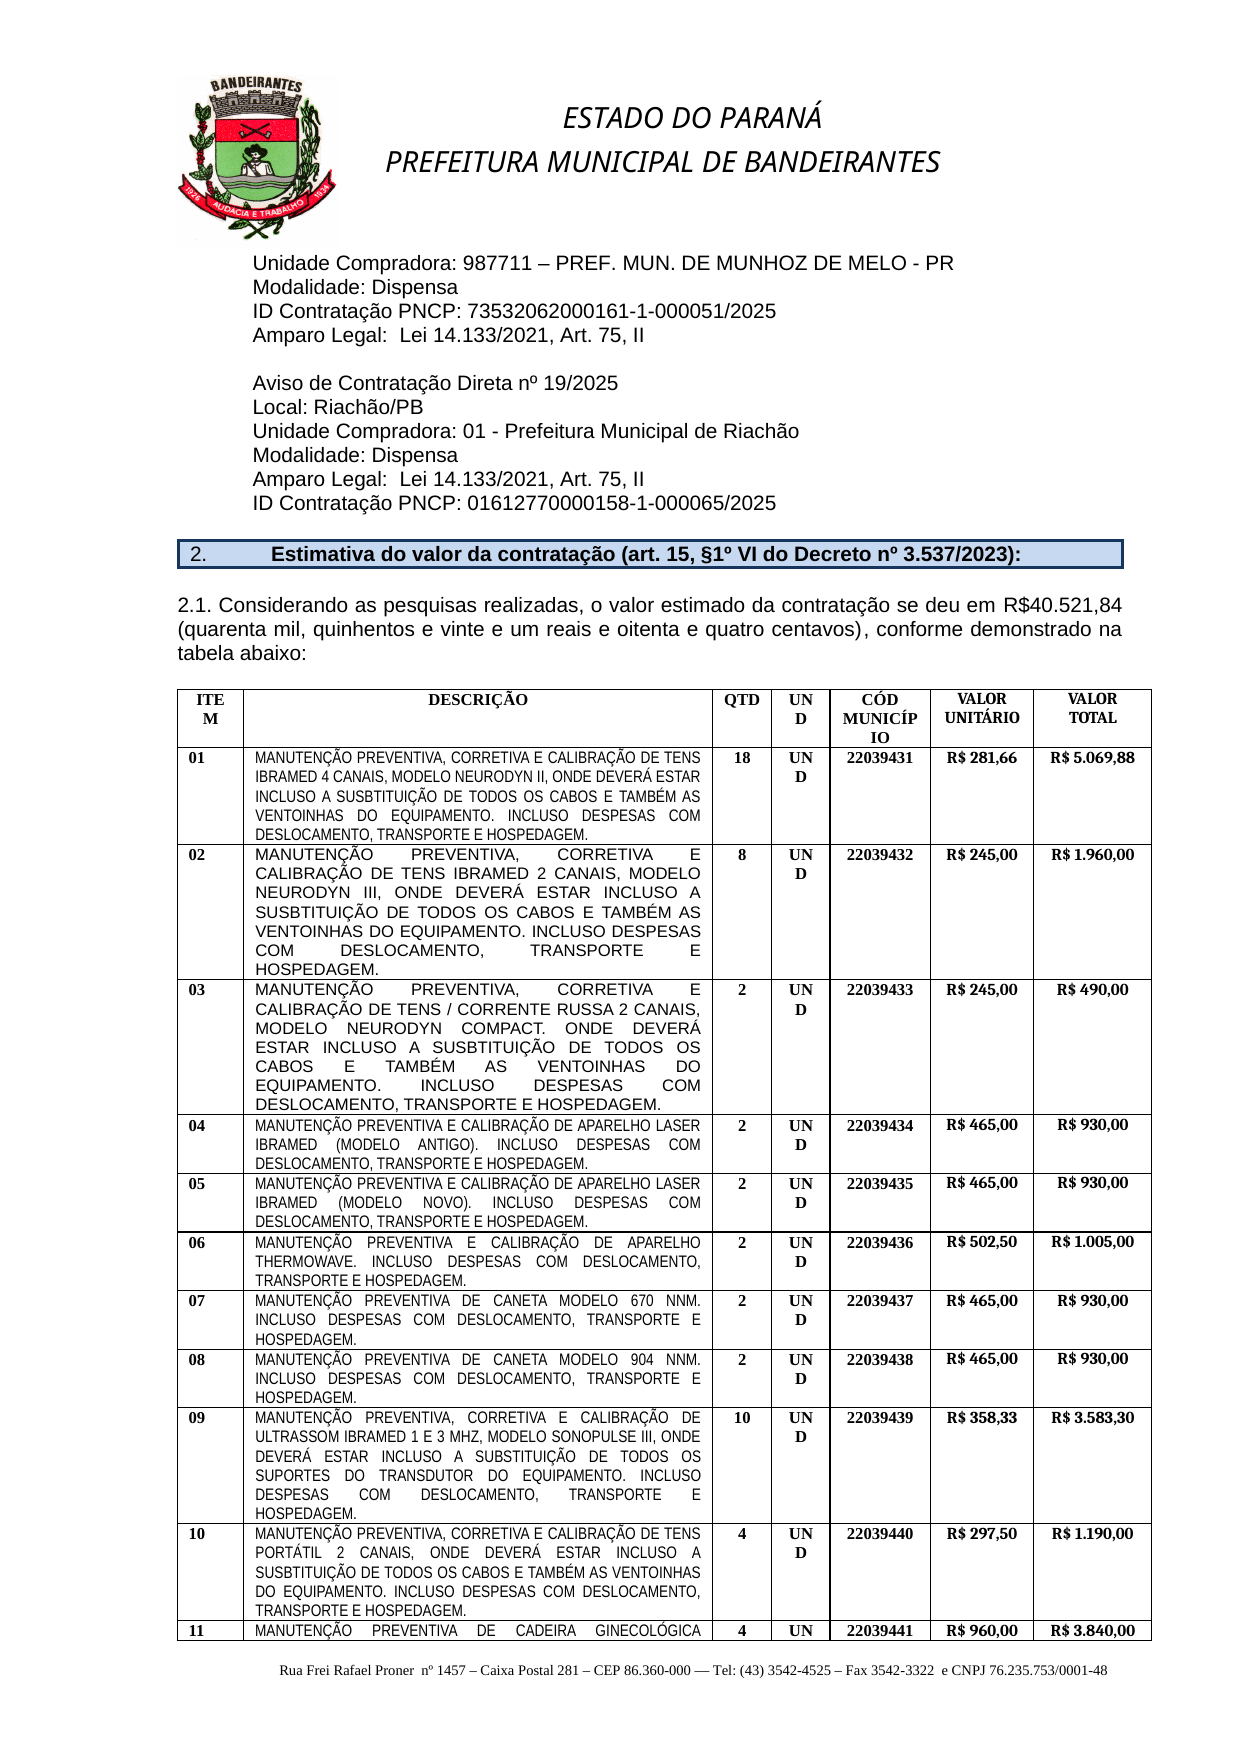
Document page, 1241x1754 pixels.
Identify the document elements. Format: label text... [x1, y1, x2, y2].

table_cell R$ 490,00 [1034, 980, 1151, 1114]
table_cell R$ 1.005,00 [1034, 1233, 1151, 1290]
text ID Contratação PNCP: 01612770000158-1-000065/2025 [252, 491, 1152, 514]
text Local: Riachão/PB [252, 395, 1152, 419]
table_cell UND [772, 1621, 829, 1640]
table_cell R$ 245,00 [931, 980, 1033, 1114]
table_cell UND [772, 1174, 829, 1231]
table_cell 22039439 [831, 1408, 930, 1523]
table_header VALOR UNITÁRIO [931, 690, 1033, 747]
table_cell 18 [713, 748, 771, 844]
table_cell R$ 358,33 [931, 1408, 1033, 1523]
table_cell 22039434 [831, 1115, 930, 1173]
table_cell UND [772, 1291, 829, 1348]
table_cell MANUTENÇÃO PREVENTIVA, CORRETIVA E CALIBRAÇÃO DE TENS PORTÁTIL 2 CANAIS, ONDE DEVERÁ ESTAR INCLUSO A SUSBTITUIÇÃO DE TODOS OS CABOS E TAMBÉM AS VENTOINHAS DO EQUIPAMENTO. INCLUSO DESPESAS COM DESLOCAMENTO, TRANSPORTE E HOSPEDAGEM. [244, 1524, 712, 1620]
text 2.1. Considerando as pesquisas realizadas, o valor estimado da contratação se deu em R$40.521,84 (quarenta mil, quinhentos e vinte e um reais e oitenta e quatro centavos), conforme demonstrado na tabela abaixo: [177, 593, 1122, 664]
text ID Contratação PNCP: 73532062000161-1-000051/2025 [252, 299, 1152, 323]
table_cell R$ 960,00 [931, 1621, 1033, 1640]
table_cell R$ 465,00 [931, 1174, 1033, 1231]
table_cell 03 [178, 980, 243, 1114]
table_cell UND [772, 1524, 829, 1620]
table_cell 22039438 [831, 1350, 930, 1407]
table_cell UND [772, 1408, 829, 1523]
table_cell 22039440 [831, 1524, 930, 1620]
table_cell UND [772, 980, 829, 1114]
table_header Estimativa do valor da contratação (art. 15, §1º VI do Decreto nº 3.537/2023): [180, 542, 1121, 566]
table_cell 08 [178, 1350, 243, 1407]
table_cell 22039437 [831, 1291, 930, 1348]
table_cell 01 [178, 748, 243, 844]
table_cell R$ 502,50 [931, 1233, 1033, 1290]
table_cell 05 [178, 1174, 243, 1231]
table_cell R$ 281,66 [931, 748, 1033, 844]
table_cell UND [772, 748, 829, 844]
table_cell 8 [713, 845, 771, 979]
table_cell MANUTENÇÃO PREVENTIVA E CALIBRAÇÃO DE APARELHO LASER IBRAMED (MODELO NOVO). INCLUSO DESPESAS COM DESLOCAMENTO, TRANSPORTE E HOSPEDAGEM. [244, 1174, 712, 1231]
table_cell R$ 465,00 [931, 1350, 1033, 1407]
table_cell 2 [713, 1350, 771, 1407]
table_cell 09 [178, 1408, 243, 1523]
table_cell 04 [178, 1115, 243, 1173]
picture [177, 75, 338, 248]
table_cell MANUTENÇÃO PREVENTIVA, CORRETIVA E CALIBRAÇÃO DE TENS / CORRENTE RUSSA 2 CANAIS, MODELO NEURODYN COMPACT. ONDE DEVERÁ ESTAR INCLUSO A SUSBTITUIÇÃO DE TODOS OS CABOS E TAMBÉM AS VENTOINHAS DO EQUIPAMENTO. INCLUSO DESPESAS COM DESLOCAMENTO, TRANSPORTE E HOSPEDAGEM. [244, 980, 712, 1114]
table_cell 07 [178, 1291, 243, 1348]
text Modalidade: Dispensa [252, 275, 1152, 299]
table_header UND [772, 690, 829, 747]
table_header VALOR TOTAL [1034, 690, 1151, 747]
table_cell 2 [713, 1115, 771, 1173]
table_cell MANUTENÇÃO PREVENTIVA DE CANETA MODELO 904 NNM. INCLUSO DESPESAS COM DESLOCAMENTO, TRANSPORTE E HOSPEDAGEM. [244, 1350, 712, 1407]
table_cell 4 [713, 1621, 771, 1640]
table_cell MANUTENÇÃO PREVENTIVA E CALIBRAÇÃO DE APARELHO THERMOWAVE. INCLUSO DESPESAS COM DESLOCAMENTO, TRANSPORTE E HOSPEDAGEM. [244, 1233, 712, 1290]
table_cell R$ 930,00 [1034, 1115, 1151, 1173]
table_cell 2 [713, 980, 771, 1114]
table_cell 22039431 [831, 748, 930, 844]
table_cell MANUTENÇÃO PREVENTIVA, CORRETIVA E CALIBRAÇÃO DE ULTRASSOM IBRAMED 1 E 3 MHZ, MODELO SONOPULSE III, ONDE DEVERÁ ESTAR INCLUSO A SUBSTITUIÇÃO DE TODOS OS SUPORTES DO TRANSDUTOR DO EQUIPAMENTO. INCLUSO DESPESAS COM DESLOCAMENTO, TRANSPORTE E HOSPEDAGEM. [244, 1408, 712, 1523]
table_cell 22039436 [831, 1233, 930, 1290]
table_cell 22039433 [831, 980, 930, 1114]
table_cell 2 [713, 1174, 771, 1231]
table_cell 10 [178, 1524, 243, 1620]
table_cell 22039435 [831, 1174, 930, 1231]
table_cell R$ 297,50 [931, 1524, 1033, 1620]
table_cell R$ 930,00 [1034, 1174, 1151, 1231]
text Aviso de Contratação Direta nº 19/2025 [252, 371, 1152, 395]
table_cell R$ 5.069,88 [1034, 748, 1151, 844]
table_cell 22039432 [831, 845, 930, 979]
table_cell UND [772, 1233, 829, 1290]
table_cell 06 [178, 1233, 243, 1290]
table_cell 10 [713, 1408, 771, 1523]
table_cell R$ 930,00 [1034, 1291, 1151, 1348]
text Unidade Compradora: 987711 – PREF. MUN. DE MUNHOZ DE MELO - PR [252, 251, 1152, 275]
text Unidade Compradora: 01 - Prefeitura Municipal de Riachão [252, 419, 1152, 443]
text Amparo Legal: Lei 14.133/2021, Art. 75, II [252, 323, 1152, 347]
text Amparo Legal: Lei 14.133/2021, Art. 75, II [252, 467, 1152, 491]
text Modalidade: Dispensa [252, 443, 1152, 467]
table_header CÓD MUNICÍPIO [831, 690, 930, 747]
table_cell UND [772, 1115, 829, 1173]
table_cell MANUTENÇÃO PREVENTIVA E CALIBRAÇÃO DE APARELHO LASER IBRAMED (MODELO ANTIGO). INCLUSO DESPESAS COM DESLOCAMENTO, TRANSPORTE E HOSPEDAGEM. [244, 1115, 712, 1173]
table_cell 11 [178, 1621, 243, 1640]
table_cell UND [772, 1350, 829, 1407]
table_cell MANUTENÇÃO PREVENTIVA, CORRETIVA E CALIBRAÇÃO DE TENS IBRAMED 2 CANAIS, MODELO NEURODYN III, ONDE DEVERÁ ESTAR INCLUSO A SUSBTITUIÇÃO DE TODOS OS CABOS E TAMBÉM AS VENTOINHAS DO EQUIPAMENTO. INCLUSO DESPESAS COM DESLOCAMENTO, TRANSPORTE E HOSPEDAGEM. [244, 845, 712, 979]
table_header QTD [713, 690, 771, 747]
table_cell 22039441 [831, 1621, 930, 1640]
table_cell UND [772, 845, 829, 979]
table_cell R$ 1.960,00 [1034, 845, 1151, 979]
table_cell R$ 465,00 [931, 1291, 1033, 1348]
table_cell R$ 930,00 [1034, 1350, 1151, 1407]
table_cell R$ 1.190,00 [1034, 1524, 1151, 1620]
table_cell 2 [713, 1233, 771, 1290]
table_cell R$ 3.840,00 [1034, 1621, 1151, 1640]
table_cell 4 [713, 1524, 771, 1620]
table_cell 02 [178, 845, 243, 979]
table_cell R$ 245,00 [931, 845, 1033, 979]
table_cell 2 [713, 1291, 771, 1348]
table_cell R$ 465,00 [931, 1115, 1033, 1173]
table_cell R$ 3.583,30 [1034, 1408, 1151, 1523]
table_header ITEM [178, 690, 243, 747]
table_cell MANUTENÇÃO PREVENTIVA, CORRETIVA E CALIBRAÇÃO DE TENS IBRAMED 4 CANAIS, MODELO NEURODYN II, ONDE DEVERÁ ESTAR INCLUSO A SUSBTITUIÇÃO DE TODOS OS CABOS E TAMBÉM AS VENTOINHAS DO EQUIPAMENTO. INCLUSO DESPESAS COM DESLOCAMENTO, TRANSPORTE E HOSPEDAGEM. [244, 748, 712, 844]
table_cell MANUTENÇÃO PREVENTIVA DE CANETA MODELO 670 NNM. INCLUSO DESPESAS COM DESLOCAMENTO, TRANSPORTE E HOSPEDAGEM. [244, 1291, 712, 1348]
table_header DESCRIÇÃO [244, 690, 712, 747]
